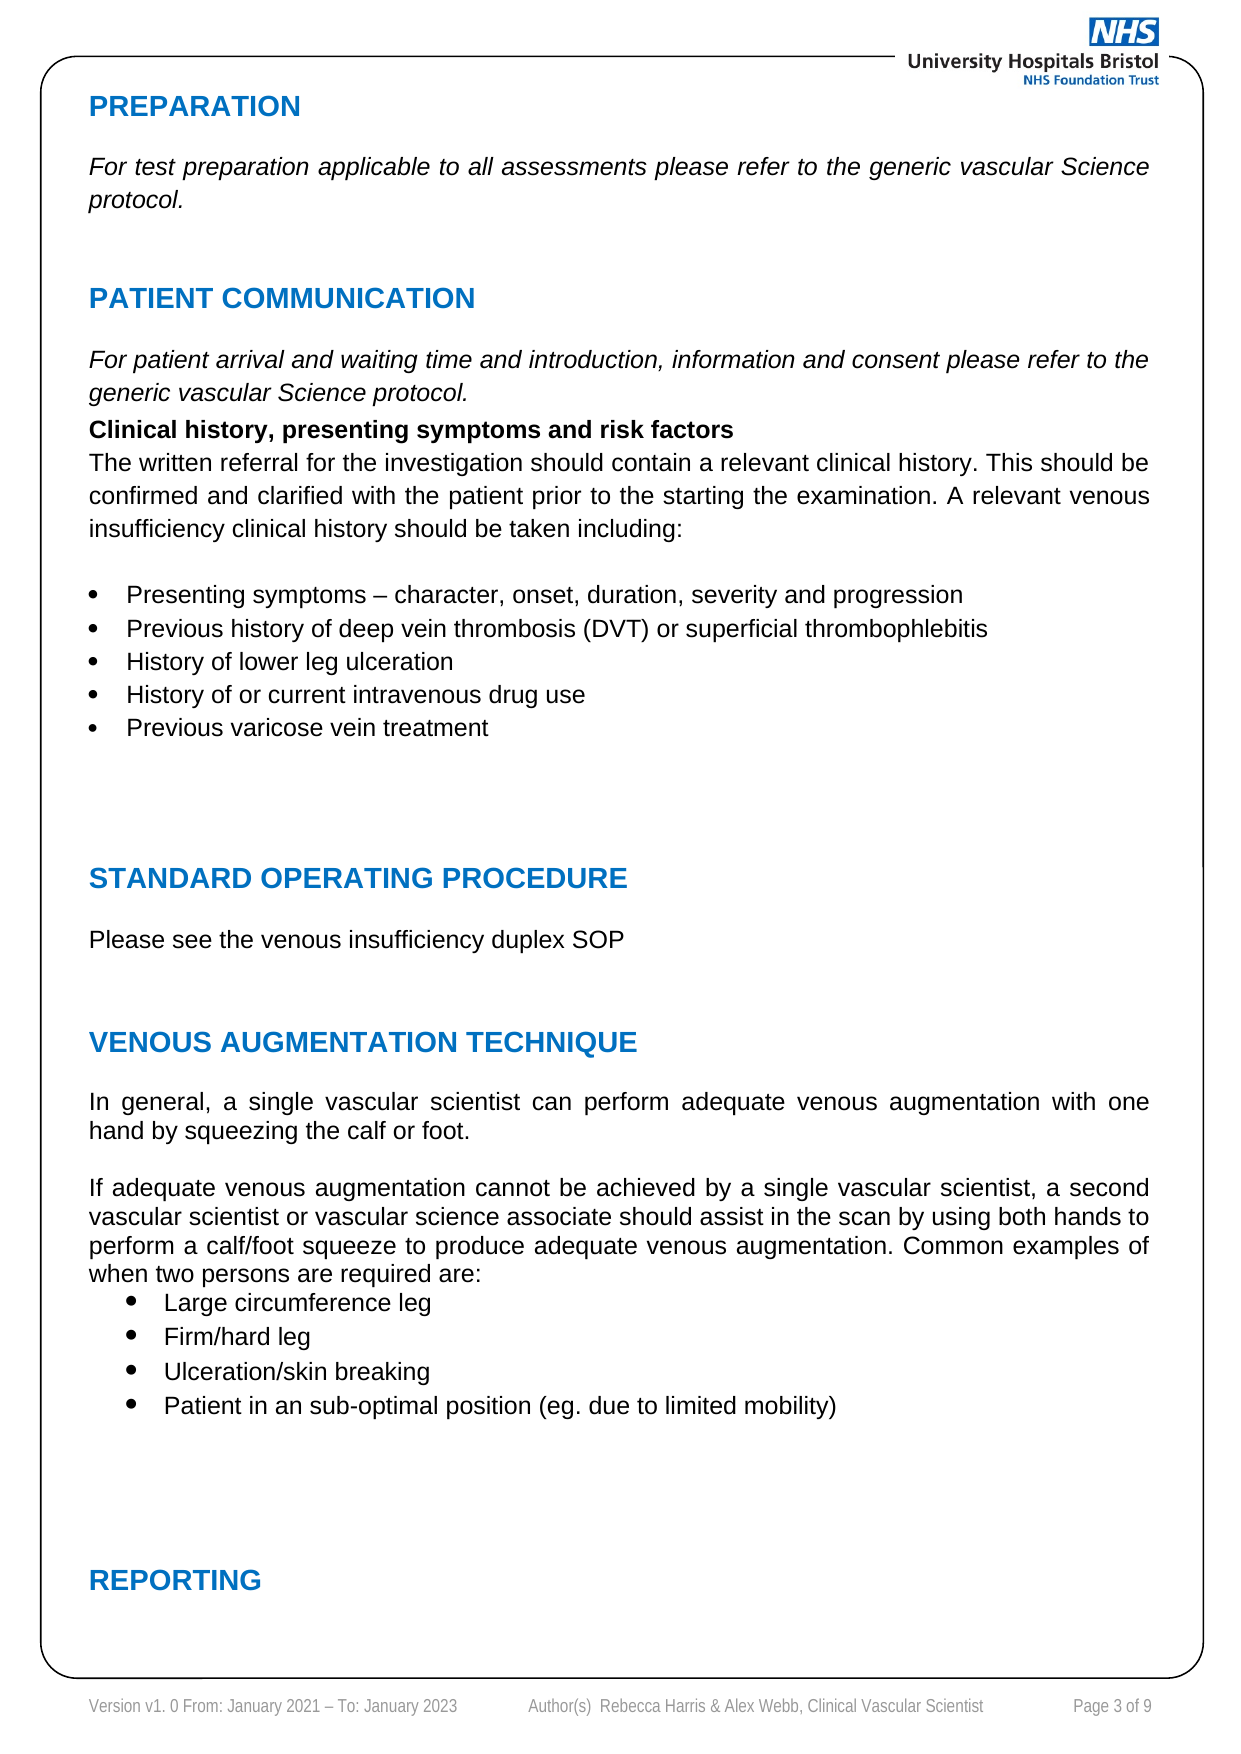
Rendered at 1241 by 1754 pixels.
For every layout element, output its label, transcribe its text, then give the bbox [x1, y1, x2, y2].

text If adequate venous augmentation cannot be achieved by a single vascular scientist, a second vascular scientist or vascular science associate should assist in the scan by using both hands to perform a calf/foot squeeze to produce adequate venous augmentation. Common examples of when two persons are required are: [89, 1173, 1152, 1288]
list Previous varicose vein treatment [89, 713, 1152, 742]
text The written referral for the investigation should contain a relevant clinical history. This should be confirmed and clarified with the patient prior to the starting the examination. A relevant venous insufficiency clinical history should be taken including: [89, 448, 1152, 543]
text STANDARD OPERATING PROCEDURE [89, 862, 1152, 895]
list History of or current intravenous drug use [89, 680, 1152, 709]
list History of lower leg ulceration [89, 647, 1152, 676]
list Presenting symptoms – character, onset, duration, severity and progression [89, 580, 1152, 609]
text PATIENT COMMUNICATION [89, 281, 679, 315]
list Large circumference leg [126, 1288, 1152, 1318]
text PREPARATION [89, 89, 679, 122]
text For test preparation applicable to all assessments please refer to the generic vascular Science protocol. [89, 152, 1152, 214]
text For patient arrival and waiting time and introduction, information and consent please refer to the generic vascular Science protocol. [89, 345, 1152, 407]
list Ulceration/skin breaking [126, 1357, 1152, 1386]
list Patient in an sub-optimal position (eg. due to limited mobility) [126, 1391, 1152, 1421]
text Please see the venous insufficiency duplex SOP [89, 925, 1152, 954]
text In general, a single vascular scientist can perform adequate venous augmentation with one hand by squeezing the calf or foot. [89, 1087, 1152, 1144]
text VENOUS AUGMENTATION TECHNIQUE [89, 1025, 1152, 1058]
text Clinical history, presenting symptoms and risk factors [89, 415, 1152, 444]
text REPORTING [89, 1562, 1152, 1596]
list Firm/hard leg [126, 1322, 1152, 1352]
picture [895, 9, 1169, 101]
list Previous history of deep vein thrombosis (DVT) or superficial thrombophlebitis [89, 613, 1152, 642]
